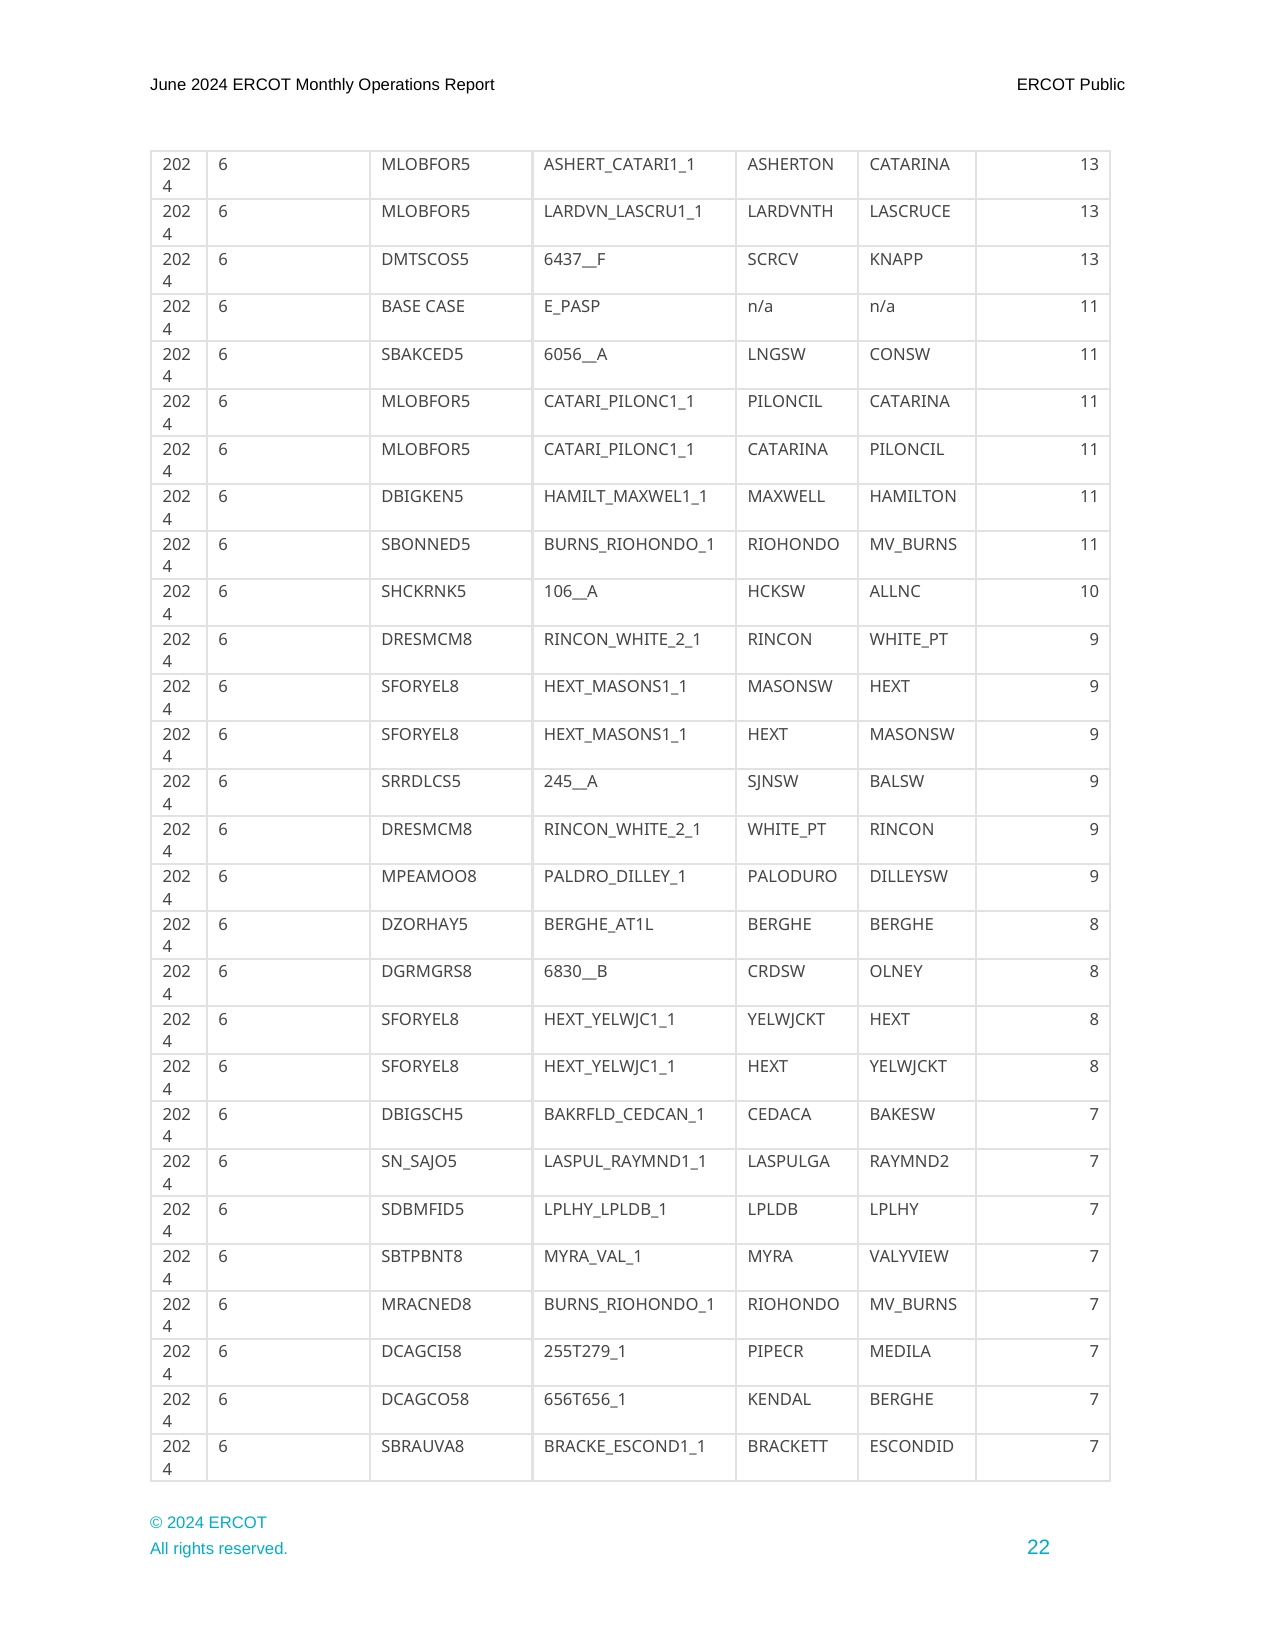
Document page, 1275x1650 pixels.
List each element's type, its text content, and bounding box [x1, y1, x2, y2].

table_cell 2024 [152, 295, 206, 340]
table_cell DRESMCM8 [371, 817, 531, 862]
table_cell LPLHY [859, 1197, 975, 1242]
table_cell PIPECR [737, 1340, 857, 1385]
table_cell 2024 [152, 1245, 206, 1290]
table_cell SJNSW [737, 770, 857, 815]
table_cell RIOHONDO [737, 1292, 857, 1337]
table_cell MPEAMOO8 [371, 865, 531, 910]
table_cell SFORYEL8 [371, 722, 531, 767]
table_cell 9 [977, 770, 1109, 815]
table_cell 6 [208, 437, 369, 482]
table_cell 6 [208, 1245, 369, 1290]
table_cell CATARI_PILONC1_1 [534, 390, 735, 435]
table_cell 6 [208, 1197, 369, 1242]
table_cell E_PASP [534, 295, 735, 340]
table_cell 2024 [152, 1007, 206, 1052]
table_cell CONSW [859, 342, 975, 387]
table_cell 2024 [152, 722, 206, 767]
table_cell MEDILA [859, 1340, 975, 1385]
table_cell HEXT [737, 1055, 857, 1100]
table_cell 7 [977, 1245, 1109, 1290]
table_cell 6 [208, 152, 369, 197]
table_cell BAKESW [859, 1102, 975, 1147]
table_cell MYRA_VAL_1 [534, 1245, 735, 1290]
table_cell HEXT_YELWJC1_1 [534, 1055, 735, 1100]
table_cell SBRAUVA8 [371, 1435, 531, 1480]
table_cell 7 [977, 1340, 1109, 1385]
table_cell 6 [208, 342, 369, 387]
table_cell 8 [977, 1007, 1109, 1052]
table_cell SDBMFID5 [371, 1197, 531, 1242]
table_cell 6 [208, 817, 369, 862]
table_cell 8 [977, 960, 1109, 1005]
table_cell 2024 [152, 1150, 206, 1195]
table_cell BAKRFLD_CEDCAN_1 [534, 1102, 735, 1147]
table_cell 6 [208, 247, 369, 292]
table_cell CATARINA [737, 437, 857, 482]
table_cell LASPULGA [737, 1150, 857, 1195]
table_cell 6 [208, 580, 369, 625]
table_cell RAYMND2 [859, 1150, 975, 1195]
table_cell 9 [977, 675, 1109, 720]
table_cell 9 [977, 627, 1109, 672]
table_cell LPLHY_LPLDB_1 [534, 1197, 735, 1242]
table_cell MV_BURNS [859, 532, 975, 577]
table_cell 2024 [152, 675, 206, 720]
table_cell 2024 [152, 485, 206, 530]
table_cell 2024 [152, 1387, 206, 1432]
table_cell 6 [208, 200, 369, 245]
table_cell WHITE_PT [737, 817, 857, 862]
table_cell 8 [977, 1055, 1109, 1100]
table_cell n/a [737, 295, 857, 340]
table_cell MV_BURNS [859, 1292, 975, 1337]
table_cell 245__A [534, 770, 735, 815]
table_cell MASONSW [859, 722, 975, 767]
table_cell 2024 [152, 865, 206, 910]
table_cell 9 [977, 865, 1109, 910]
table_cell DCAGCI58 [371, 1340, 531, 1385]
table_cell RINCON [737, 627, 857, 672]
table_cell YELWJCKT [737, 1007, 857, 1052]
table_cell DGRMGRS8 [371, 960, 531, 1005]
table_cell YELWJCKT [859, 1055, 975, 1100]
table_cell 2024 [152, 1055, 206, 1100]
table_cell 2024 [152, 247, 206, 292]
table_cell PALDRO_DILLEY_1 [534, 865, 735, 910]
table_cell 9 [977, 817, 1109, 862]
table_cell 6 [208, 1150, 369, 1195]
table_cell DCAGCO58 [371, 1387, 531, 1432]
table_cell MAXWELL [737, 485, 857, 530]
table_cell DZORHAY5 [371, 912, 531, 957]
table_cell 2024 [152, 342, 206, 387]
table_cell 7 [977, 1292, 1109, 1337]
table_cell 13 [977, 247, 1109, 292]
table_cell PILONCIL [859, 437, 975, 482]
table_cell 255T279_1 [534, 1340, 735, 1385]
table_cell MLOBFOR5 [371, 152, 531, 197]
table_cell 6 [208, 865, 369, 910]
table_cell RINCON_WHITE_2_1 [534, 817, 735, 862]
table_cell DILLEYSW [859, 865, 975, 910]
table_cell 7 [977, 1435, 1109, 1480]
table_cell CEDACA [737, 1102, 857, 1147]
table_cell 6 [208, 722, 369, 767]
table_cell MRACNED8 [371, 1292, 531, 1337]
table_cell 10 [977, 580, 1109, 625]
table_cell HAMILTON [859, 485, 975, 530]
table_cell 2024 [152, 912, 206, 957]
table_cell 6 [208, 770, 369, 815]
table_cell BRACKETT [737, 1435, 857, 1480]
table_cell 7 [977, 1197, 1109, 1242]
table_cell SCRCV [737, 247, 857, 292]
table_cell HCKSW [737, 580, 857, 625]
table_cell 6437__F [534, 247, 735, 292]
table_cell HEXT [859, 1007, 975, 1052]
table_cell WHITE_PT [859, 627, 975, 672]
table_cell HAMILT_MAXWEL1_1 [534, 485, 735, 530]
table_cell 8 [977, 912, 1109, 957]
table_cell CATARINA [859, 152, 975, 197]
table_cell VALYVIEW [859, 1245, 975, 1290]
table_cell BALSW [859, 770, 975, 815]
table_cell SFORYEL8 [371, 1055, 531, 1100]
table_cell HEXT [859, 675, 975, 720]
table_cell 11 [977, 485, 1109, 530]
table_cell LNGSW [737, 342, 857, 387]
table_cell 2024 [152, 770, 206, 815]
table_cell SFORYEL8 [371, 1007, 531, 1052]
table_cell 6 [208, 1387, 369, 1432]
table_cell HEXT_YELWJC1_1 [534, 1007, 735, 1052]
table_cell PALODURO [737, 865, 857, 910]
table_cell KENDAL [737, 1387, 857, 1432]
table_cell BASE CASE [371, 295, 531, 340]
table_cell BERGHE [859, 1387, 975, 1432]
table_cell 2024 [152, 1197, 206, 1242]
table_cell 106__A [534, 580, 735, 625]
table_cell SBONNED5 [371, 532, 531, 577]
table_cell ESCONDID [859, 1435, 975, 1480]
table_cell RINCON [859, 817, 975, 862]
table_cell 2024 [152, 390, 206, 435]
table_cell OLNEY [859, 960, 975, 1005]
table_cell 11 [977, 437, 1109, 482]
table_cell 2024 [152, 437, 206, 482]
table_cell 2024 [152, 1340, 206, 1385]
table_cell LASPUL_RAYMND1_1 [534, 1150, 735, 1195]
table_cell 2024 [152, 960, 206, 1005]
table_cell DBIGKEN5 [371, 485, 531, 530]
table_cell 11 [977, 295, 1109, 340]
table_cell 11 [977, 532, 1109, 577]
table_cell 2024 [152, 532, 206, 577]
table_cell BERGHE_AT1L [534, 912, 735, 957]
table_cell ASHERT_CATARI1_1 [534, 152, 735, 197]
table_cell HEXT_MASONS1_1 [534, 722, 735, 767]
table_cell 13 [977, 200, 1109, 245]
table_cell HEXT [737, 722, 857, 767]
table_cell 6 [208, 1055, 369, 1100]
table_cell 7 [977, 1102, 1109, 1147]
table_cell CATARINA [859, 390, 975, 435]
table_cell 6 [208, 1435, 369, 1480]
table_cell LASCRUCE [859, 200, 975, 245]
table_cell BURNS_RIOHONDO_1 [534, 532, 735, 577]
table_cell DRESMCM8 [371, 627, 531, 672]
table_cell 11 [977, 390, 1109, 435]
table_cell 6830__B [534, 960, 735, 1005]
table_cell 656T656_1 [534, 1387, 735, 1432]
table_cell PILONCIL [737, 390, 857, 435]
table_cell RINCON_WHITE_2_1 [534, 627, 735, 672]
table_cell RIOHONDO [737, 532, 857, 577]
table_cell BERGHE [737, 912, 857, 957]
table_cell SBAKCED5 [371, 342, 531, 387]
table_cell MLOBFOR5 [371, 390, 531, 435]
table_cell LPLDB [737, 1197, 857, 1242]
table_cell BERGHE [859, 912, 975, 957]
table_cell 2024 [152, 817, 206, 862]
table_cell 6 [208, 960, 369, 1005]
table_cell DBIGSCH5 [371, 1102, 531, 1147]
table_cell DMTSCOS5 [371, 247, 531, 292]
table_cell SN_SAJO5 [371, 1150, 531, 1195]
table_cell 9 [977, 722, 1109, 767]
table_cell LARDVN_LASCRU1_1 [534, 200, 735, 245]
table_cell 6 [208, 532, 369, 577]
table_cell HEXT_MASONS1_1 [534, 675, 735, 720]
table_cell 2024 [152, 200, 206, 245]
table_cell LARDVNTH [737, 200, 857, 245]
table_cell MYRA [737, 1245, 857, 1290]
table_cell 13 [977, 152, 1109, 197]
table_cell MLOBFOR5 [371, 200, 531, 245]
table_cell CRDSW [737, 960, 857, 1005]
table_cell 2024 [152, 1102, 206, 1147]
table_cell 6 [208, 1292, 369, 1337]
table_cell 2024 [152, 627, 206, 672]
table_cell ALLNC [859, 580, 975, 625]
table_cell 2024 [152, 580, 206, 625]
table_cell n/a [859, 295, 975, 340]
table_cell ASHERTON [737, 152, 857, 197]
table_cell SBTPBNT8 [371, 1245, 531, 1290]
table_cell 6 [208, 485, 369, 530]
table_cell 2024 [152, 1435, 206, 1480]
table_cell SRRDLCS5 [371, 770, 531, 815]
table_cell 11 [977, 342, 1109, 387]
table_cell SHCKRNK5 [371, 580, 531, 625]
table_cell 6 [208, 1102, 369, 1147]
table_cell KNAPP [859, 247, 975, 292]
table_cell MLOBFOR5 [371, 437, 531, 482]
table_cell 6056__A [534, 342, 735, 387]
table_cell 6 [208, 1340, 369, 1385]
table_cell 7 [977, 1150, 1109, 1195]
table_cell MASONSW [737, 675, 857, 720]
table_cell 6 [208, 912, 369, 957]
table_cell 2024 [152, 152, 206, 197]
table_cell 6 [208, 627, 369, 672]
table_cell 2024 [152, 1292, 206, 1337]
table_cell BRACKE_ESCOND1_1 [534, 1435, 735, 1480]
table_cell 6 [208, 390, 369, 435]
table_cell 6 [208, 1007, 369, 1052]
table_cell CATARI_PILONC1_1 [534, 437, 735, 482]
table_cell 7 [977, 1387, 1109, 1432]
table_cell BURNS_RIOHONDO_1 [534, 1292, 735, 1337]
table_cell SFORYEL8 [371, 675, 531, 720]
table_cell 6 [208, 675, 369, 720]
table_cell 6 [208, 295, 369, 340]
